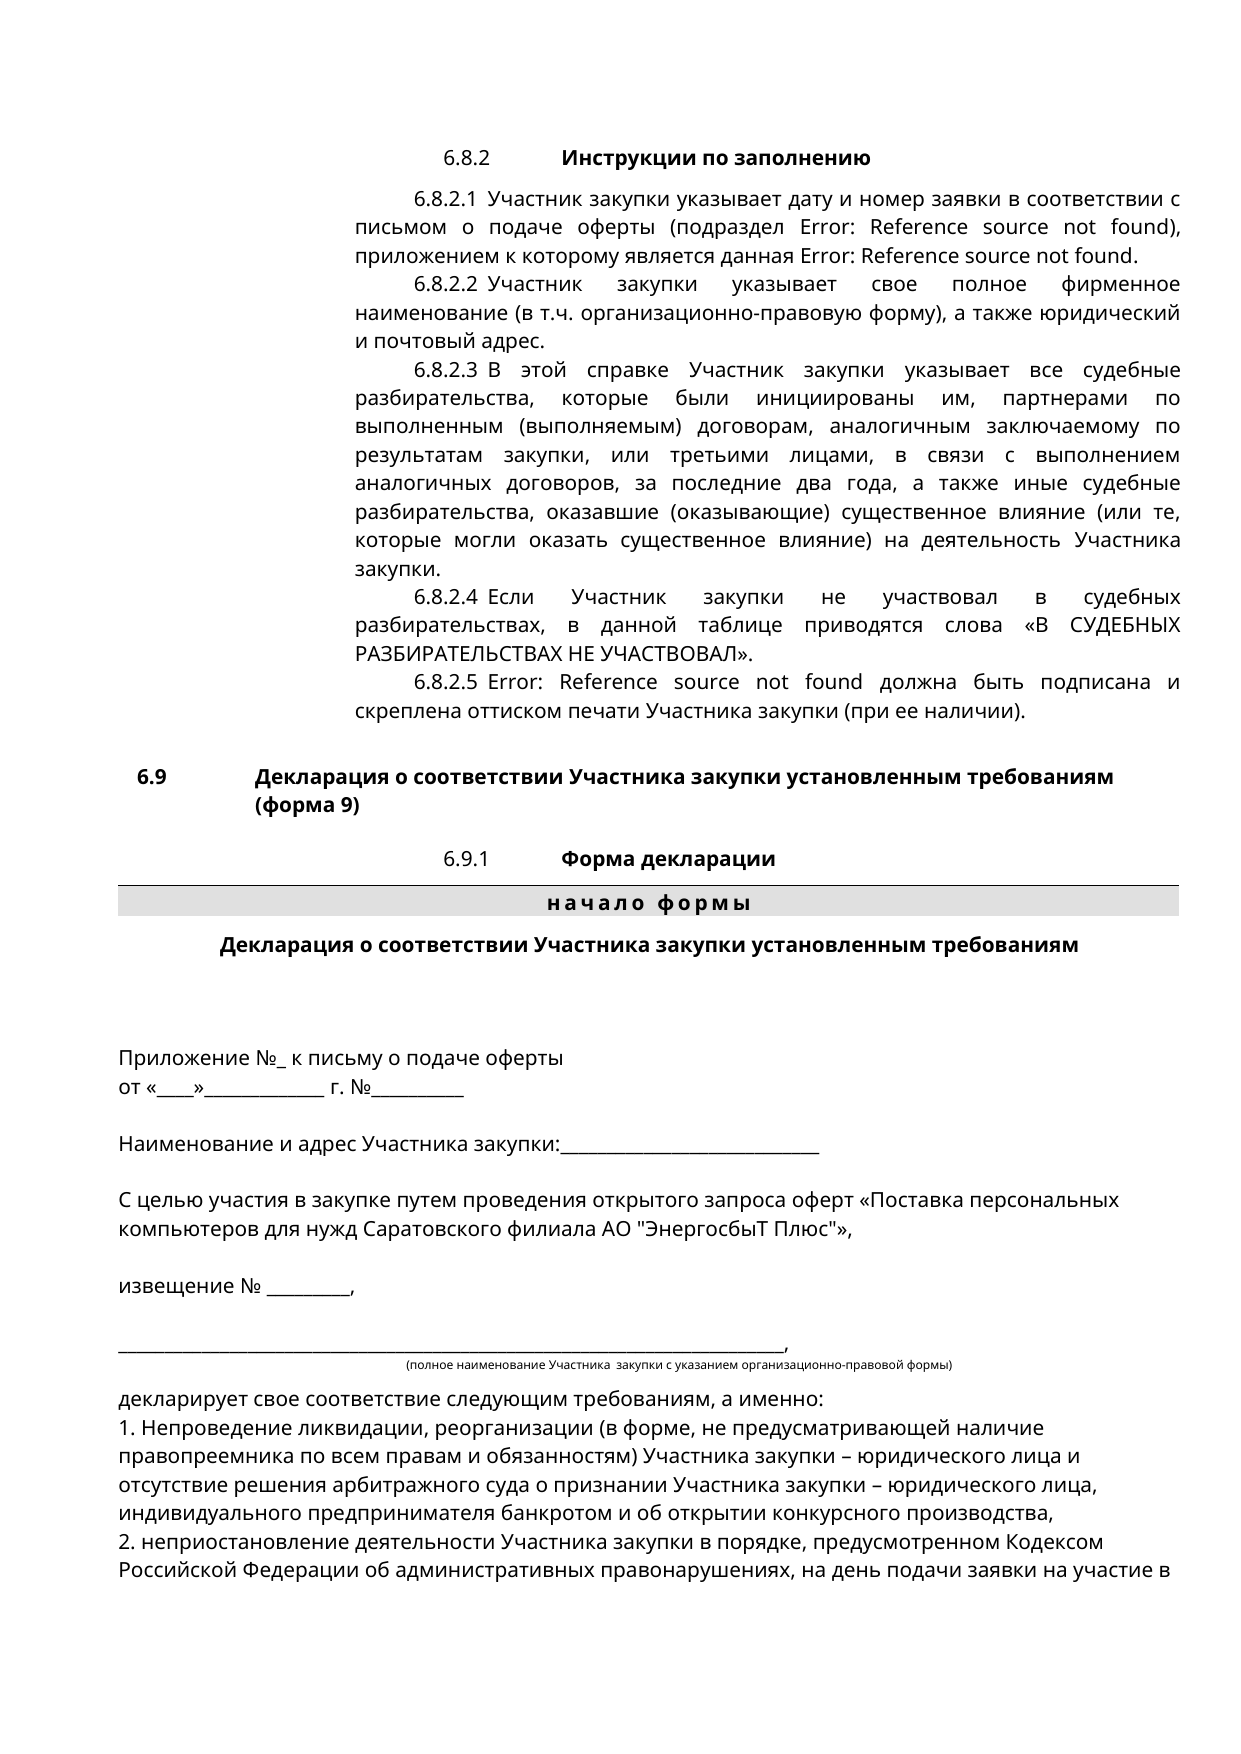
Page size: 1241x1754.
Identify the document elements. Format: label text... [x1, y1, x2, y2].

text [118, 1527, 1181, 1584]
text Наименование и адрес Участника закупки:____________________________ [118, 1129, 1181, 1157]
text начало формы [118, 886, 1179, 916]
text извещение № _________, [118, 1271, 1181, 1299]
text Если Участник закупки не участвовал в судебных разбирательствах, в данной таблице приводятся слова «В СУДЕБНЫХ РАЗБИРАТЕЛЬСТВАХ НЕ УЧАСТВОВАЛ». [354, 582, 1181, 667]
text 1. Непроведение ликвидации, реорганизации (в форме, не предусматривающей наличие правопреемника по всем правам и обязанностям) Участника закупки – юридического лица и отсутствие решения арбитражного суда о признании Участника закупки – юридического лица, индивидуального предпринимателя банкротом и об открытии конкурсного производства, [118, 1413, 1181, 1527]
text С целью участия в закупке путем проведения открытого запроса оферт «Поставка персональных компьютеров для нужд Саратовского филиала АО "ЭнергосбыТ Плюс"», [118, 1186, 1181, 1242]
text Инструкции по заполнению [384, 143, 1181, 172]
text (полное наименование Участника закупки с указанием организационно-правовой формы) [118, 1356, 1181, 1384]
text В этой справке Участник закупки указывает все судебные разбирательства, которые были инициированы им, партнерами по выполненным (выполняемым) договорам, аналогичным заключаемому по результатам закупки, или третьими лицами, в связи с выполнением аналогичных договоров, за последние два года, а также иные судебные разбирательства, оказавшие (оказывающие) существенное влияние (или те, которые могли оказать существенное влияние) на деятельность Участника закупки. [354, 355, 1181, 582]
text Приложение №_ к письму о подаче оферты от «____»_____________ г. №__________ [118, 1043, 1181, 1100]
text Форма декларации [384, 844, 1181, 872]
subtitle Декларация о соответствии Участника закупки установленным требованиям (форма 9) [137, 762, 1181, 819]
text Декларация о соответствии Участника закупки установленным требованиям [118, 930, 1181, 959]
text декларирует свое соответствие следующим требованиям, а именно: [118, 1384, 1181, 1413]
text ________________________________________________________________________, [118, 1328, 1181, 1356]
text Участник закупки указывает свое полное фирменное наименование (в т.ч. организационно-правовую форму), а также юридический и почтовый адрес. [354, 269, 1181, 355]
